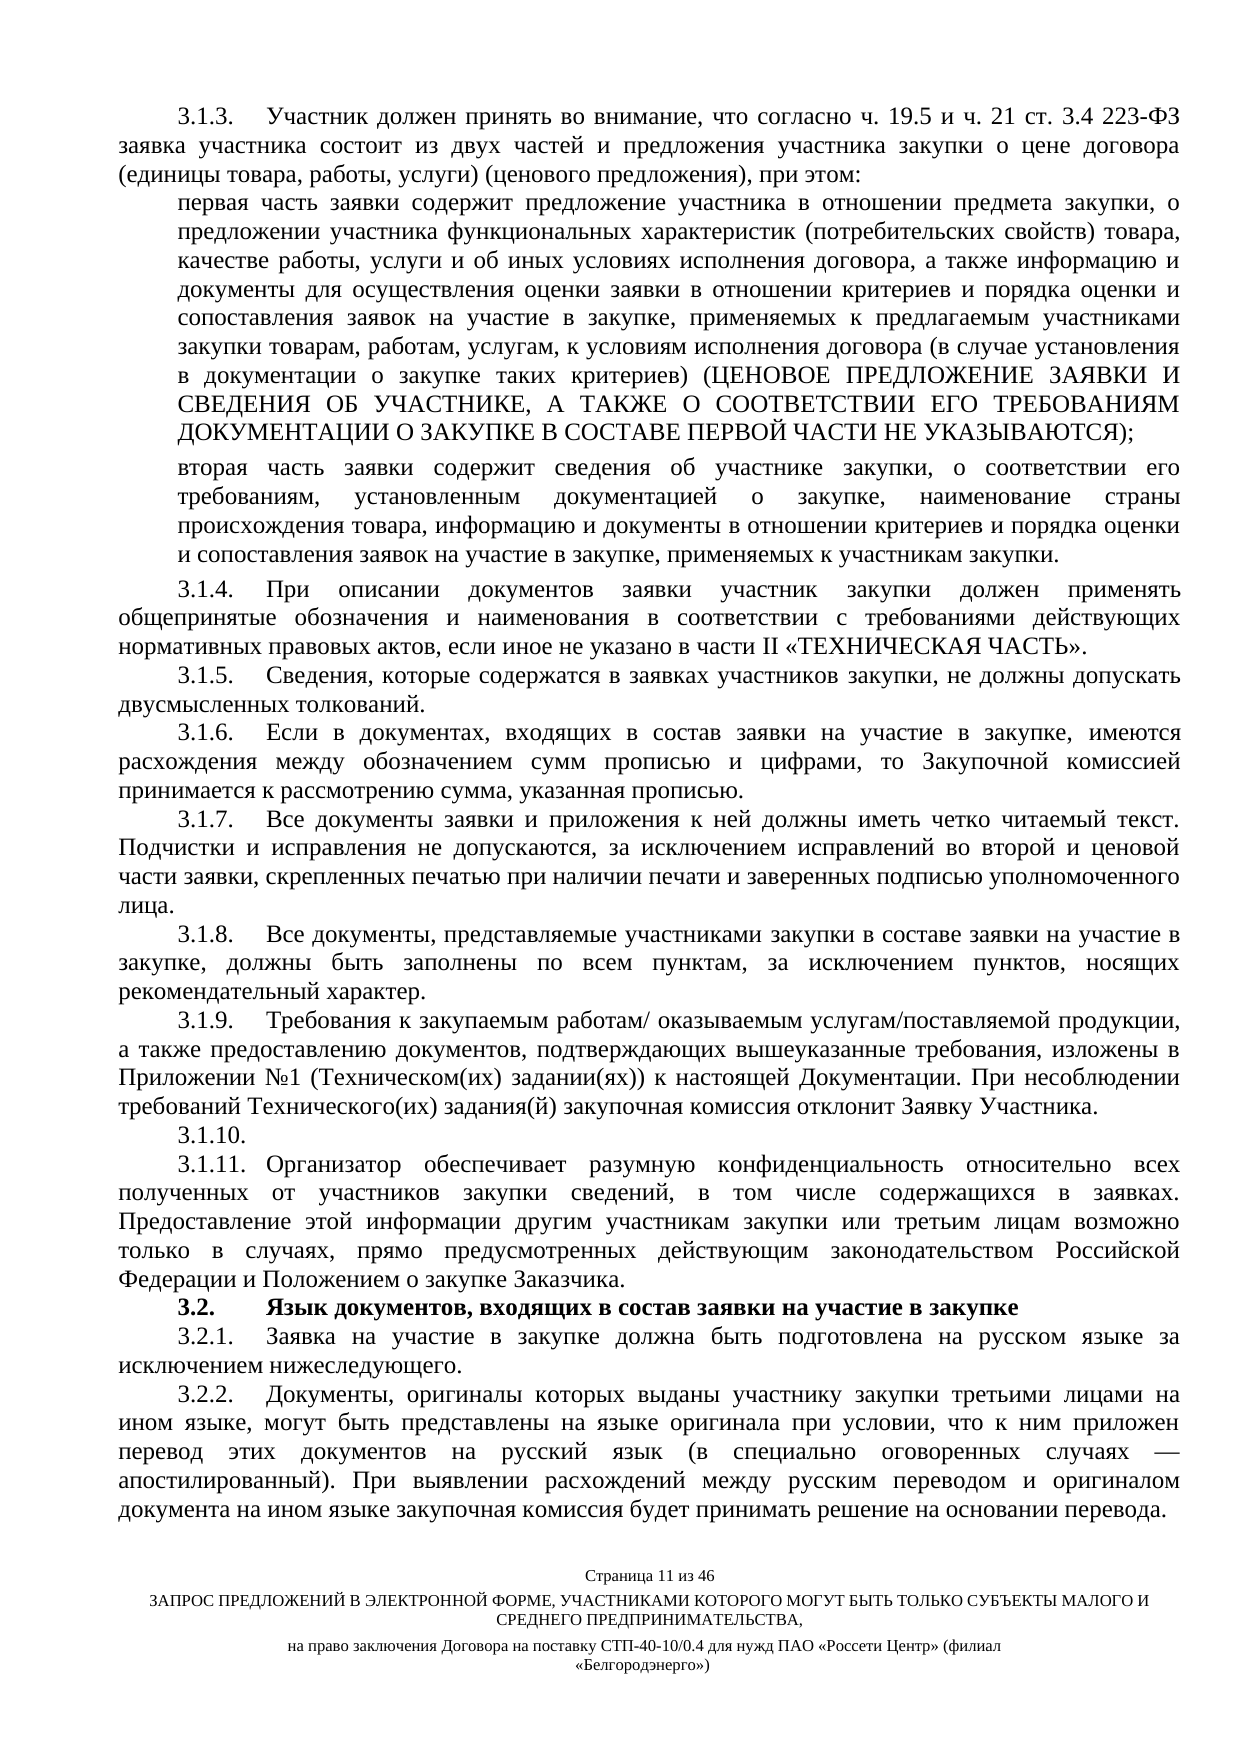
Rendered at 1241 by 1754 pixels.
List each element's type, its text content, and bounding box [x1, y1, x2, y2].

subtitle Язык документов, входящих в состав заявки на участие в закупке [118, 1292, 1181, 1321]
subtitle Все документы, представляемые участниками закупки в составе заявки на участие в закупке, должны быть заполнены по всем пунктам, за исключением пунктов, носящих рекомендательный характер. [118, 919, 1181, 1005]
subtitle Участник должен принять во внимание, что согласно ч. 19.5 и ч. 21 ст. 3.4 223-ФЗ заявка участника состоит из двух частей и предложения участника закупки о цене договора (единицы товара, работы, услуги) (ценового предложения), при этом: [118, 101, 1181, 187]
subtitle Если в документах, входящих в состав заявки на участие в закупке, имеются расхождения между обозначением сумм прописью и цифрами, то Закупочной комиссией принимается к рассмотрению сумма, указанная прописью. [118, 717, 1181, 804]
subtitle Все документы заявки и приложения к ней должны иметь четко читаемый текст. Подчистки и исправления не допускаются, за исключением исправлений во второй и ценовой части заявки, скрепленных печатью при наличии печати и заверенных подписью уполномоченного лица. [118, 804, 1181, 919]
subtitle Сведения, которые содержатся в заявках участников закупки, не должны допускать двусмысленных толкований. [118, 660, 1181, 717]
subtitle Заявка на участие в закупке должна быть подготовлена на русском языке за исключением нижеследующего. [118, 1321, 1181, 1379]
text первая часть заявки содержит предложение участника в отношении предмета закупки, о предложении участника функциональных характеристик (потребительских свойств) товара, качестве работы, услуги и об иных условиях исполнения договора, а также информацию и документы для осуществления оценки заявки в отношении критериев и порядка оценки и сопоставления заявок на участие в закупке, применяемых к предлагаемым участниками закупки товарам, работам, услугам, к условиям исполнения договора (в случае установления в документации о закупке таких критериев) (ЦЕНОВОЕ ПРЕДЛОЖЕНИЕ ЗАЯВКИ И СВЕДЕНИЯ ОБ УЧАСТНИКЕ, А ТАКЖЕ О СООТВЕТСТВИИ ЕГО ТРЕБОВАНИЯМ ДОКУМЕНТАЦИИ О ЗАКУПКЕ В СОСТАВЕ ПЕРВОЙ ЧАСТИ НЕ УКАЗЫВАЮТСЯ); [177, 187, 1181, 446]
subtitle При описании документов заявки участник закупки должен применять общепринятые обозначения и наименования в соответствии с требованиями действующих нормативных правовых актов, если иное не указано в части II «ТЕХНИЧЕСКАЯ ЧАСТЬ». [118, 574, 1181, 660]
subtitle Требования к закупаемым работам/ оказываемым услугам/поставляемой продукции, а также предоставлению документов, подтверждающих вышеуказанные требования, изложены в Приложении №1 (Техническом(их) задании(ях)) к настоящей Документации. При несоблюдении требований Технического(их) задания(й) закупочная комиссия отклонит Заявку Участника. [118, 1005, 1181, 1120]
subtitle Организатор обеспечивает разумную конфиденциальность относительно всех полученных от участников закупки сведений, в том числе содержащихся в заявках. Предоставление этой информации другим участникам закупки или третьим лицам возможно только в случаях, прямо предусмотренных действующим законодательством Российской Федерации и Положением о закупке Заказчика. [118, 1149, 1181, 1292]
text вторая часть заявки содержит сведения об участнике закупки, о соответствии его требованиям, установленным документацией о закупке, наименование страны происхождения товара, информацию и документы в отношении критериев и порядка оценки и сопоставления заявок на участие в закупке, применяемых к участникам закупки. [177, 452, 1181, 567]
subtitle Документы, оригиналы которых выданы участнику закупки третьими лицами на ином языке, могут быть представлены на языке оригинала при условии, что к ним приложен перевод этих документов на русский язык (в специально оговоренных случаях — апостилированный). При выявлении расхождений между русским переводом и оригиналом документа на ином языке закупочная комиссия будет принимать решение на основании перевода. [118, 1379, 1181, 1522]
